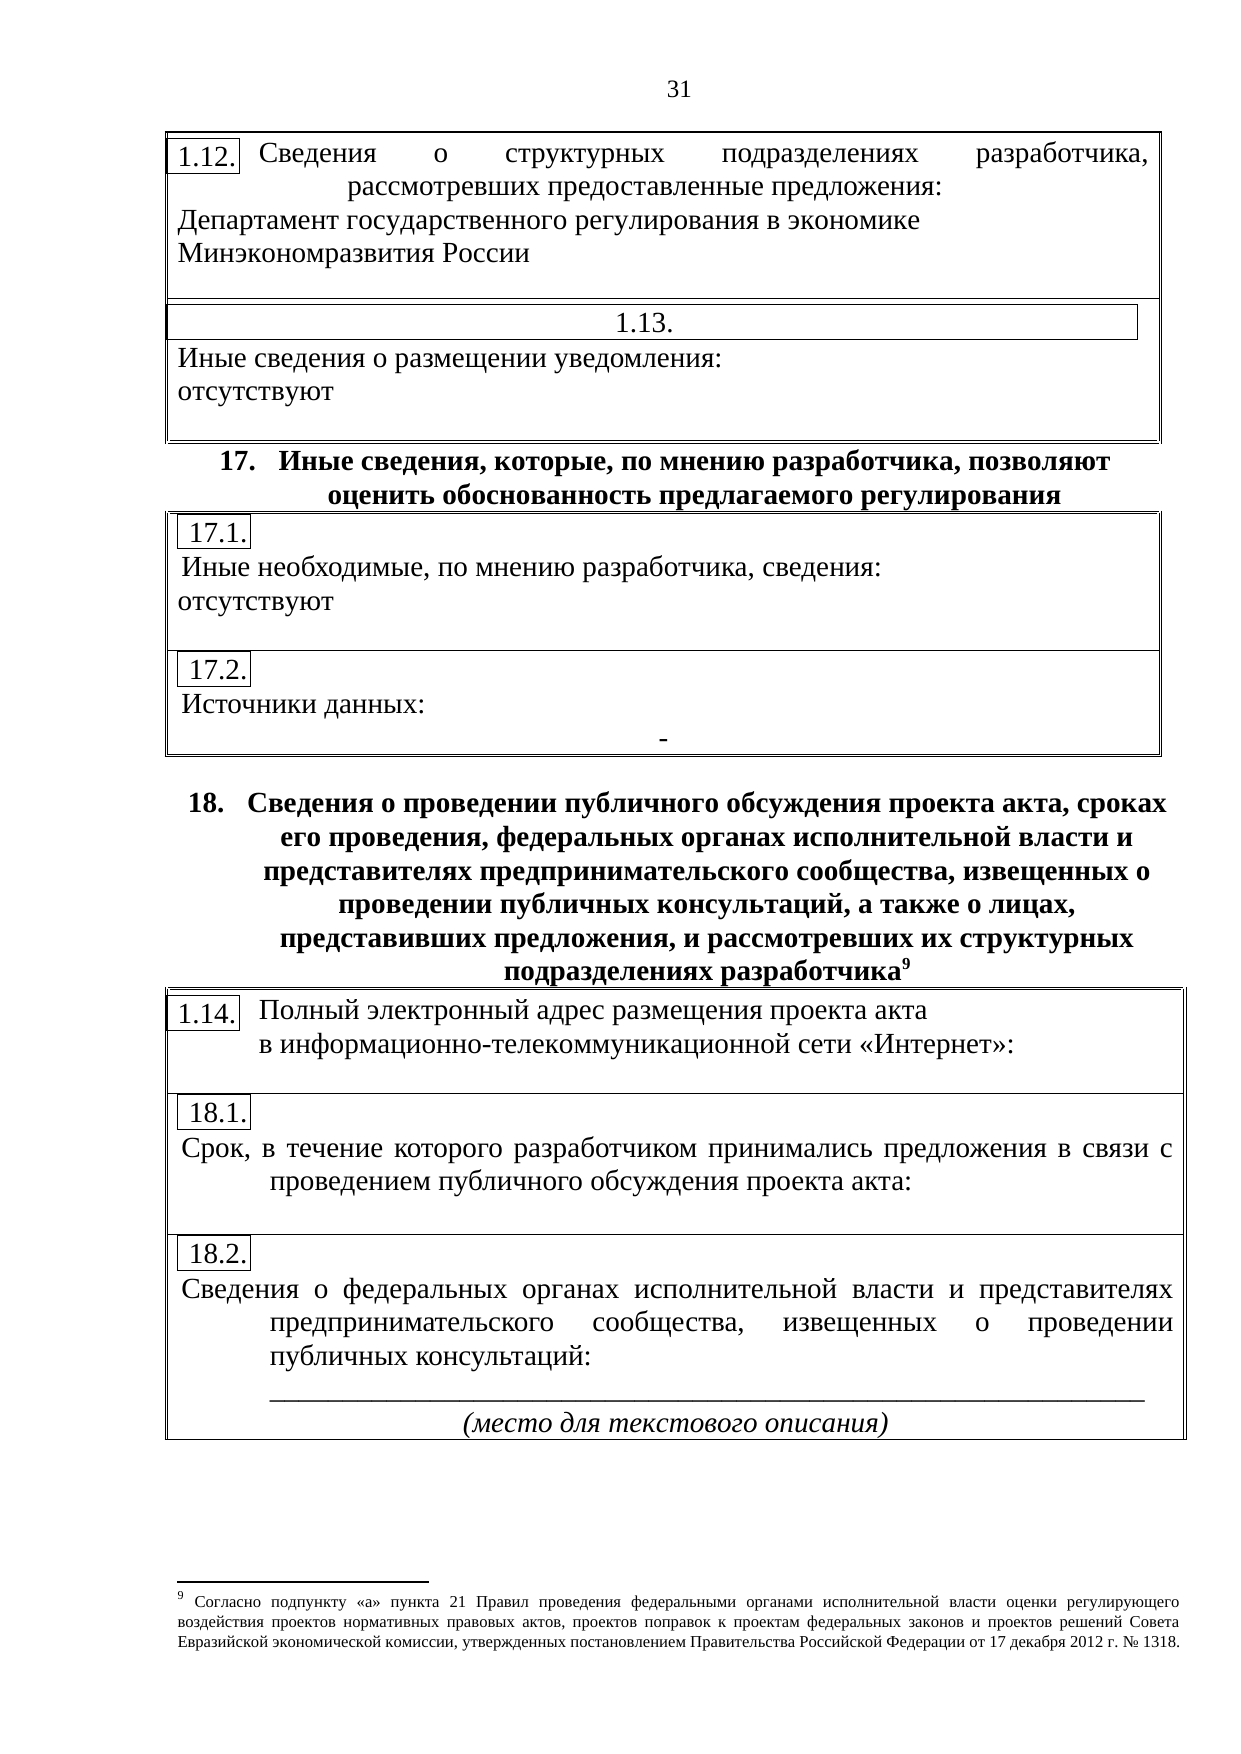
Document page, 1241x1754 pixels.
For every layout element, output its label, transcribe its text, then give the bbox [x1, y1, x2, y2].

table_header Сведения о проведении публичного обсуждения проекта акта, сроках его проведения, федеральных органах исполнительной власти и представителях предпринимательского сообщества, извещенных о проведении публичных консультаций, а также о лицах, представивших предложения, и рассмотревших их структурных подразделениях разработчика [166, 786, 1185, 987]
table_cell Иные необходимые, по мнению разработчика, сведения: отсутствуют [168, 511, 1160, 650]
table_cell Сведения о федеральных органах исполнительной власти и представителях предпринимательского сообщества, извещенных о проведении публичных консультаций: ____________________________________________________________ (место для текстового описания) [168, 1235, 1183, 1438]
table_cell Иные сведения, которые, по мнению разработчика, позволяют оценить обоснованность предлагаемого регулирования [166, 440, 1160, 511]
table_cell Иные сведения о размещении уведомления: отсутствуют [168, 299, 1159, 440]
table_cell Срок, в течение которого разработчиком принимались предложения в связи с проведением публичного обсуждения проекта акта: [168, 1094, 1183, 1234]
table_cell Полный электронный адрес размещения проекта акта в информационно-телекоммуникационной сети «Интернет»: [168, 987, 1185, 1093]
table_cell Сведения о структурных подразделениях разработчика, рассмотревших предоставленные предложения: Департамент государственного регулирования в экономике Минэкономразвития России [168, 133, 1159, 298]
table_cell Источники данных: - [168, 651, 1159, 754]
